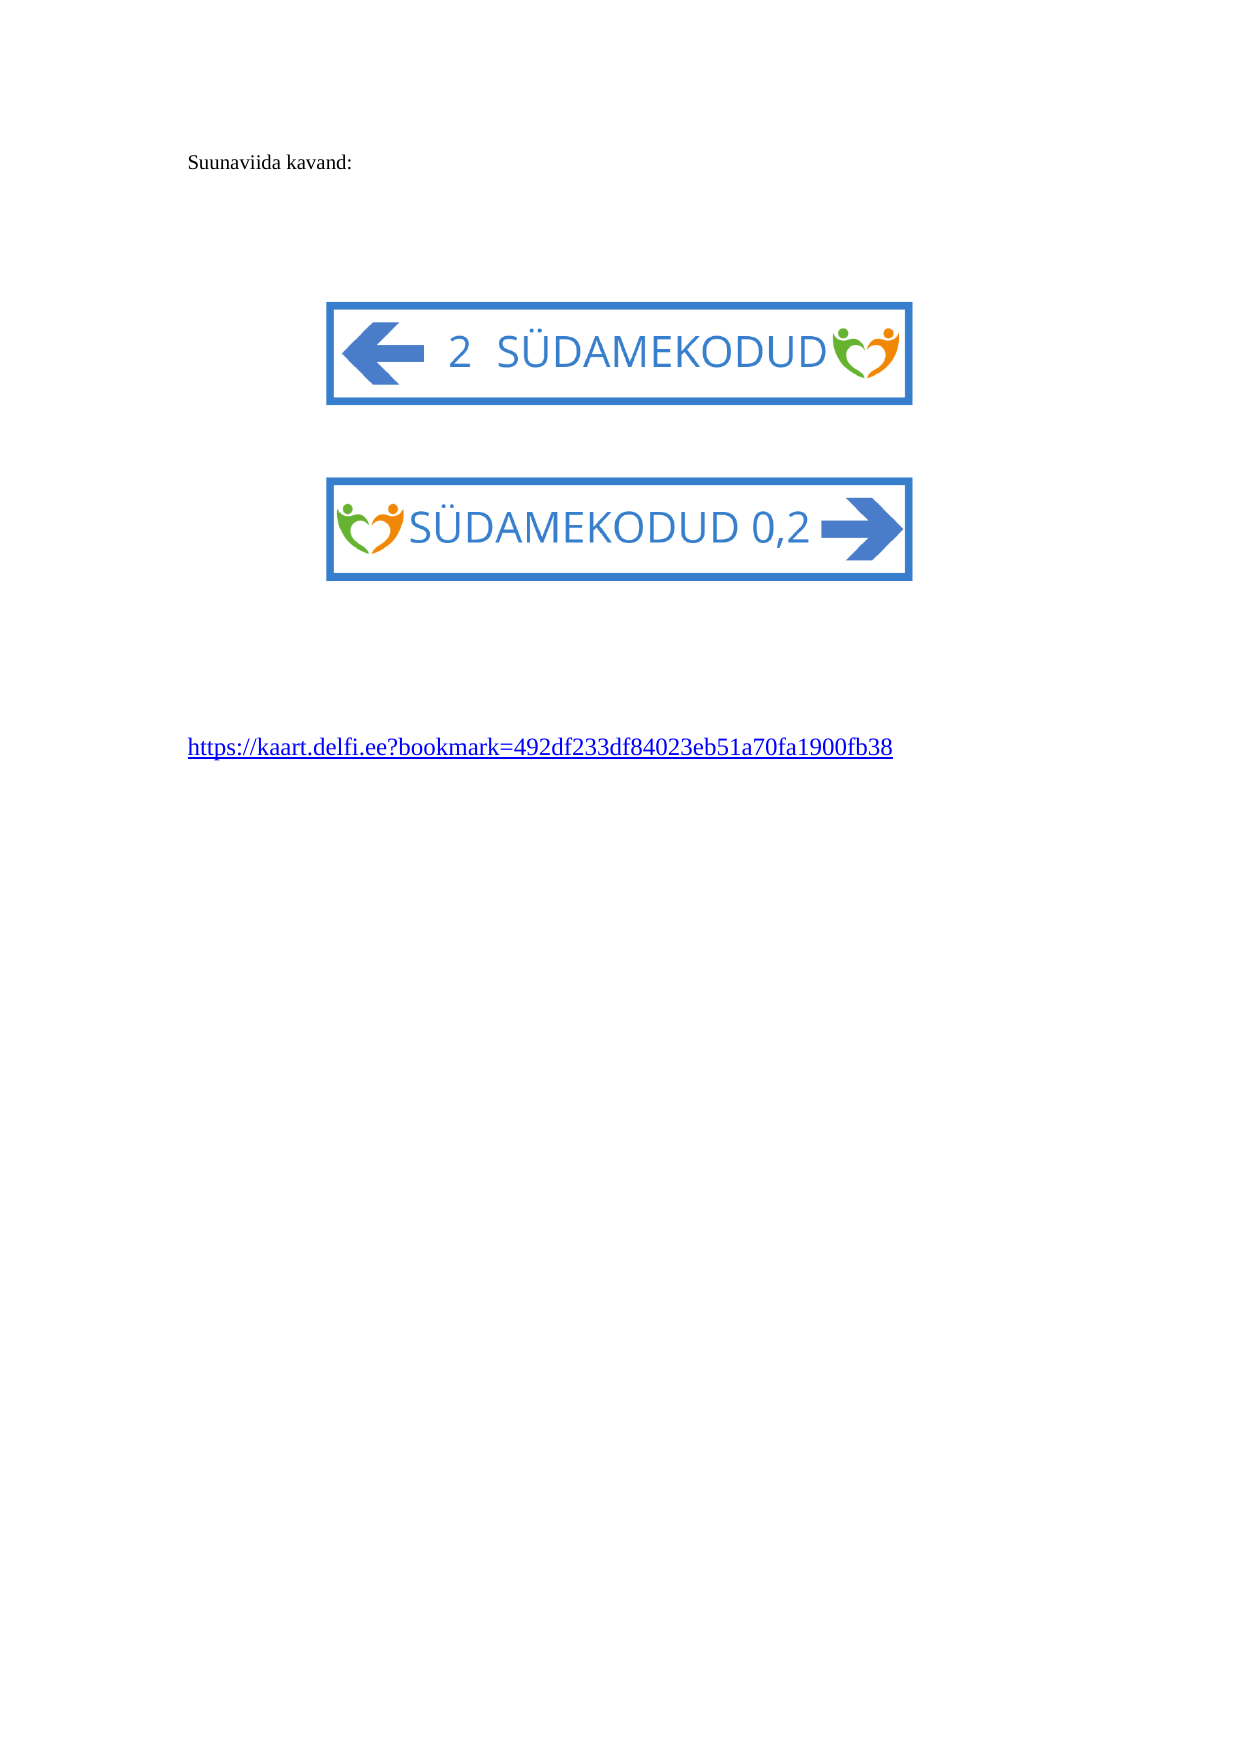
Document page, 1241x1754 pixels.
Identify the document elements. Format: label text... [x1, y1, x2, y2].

text Suunaviida kavand: [187, 150, 1137, 174]
text https://kaart.delfi.ee?bookmark=492df233df84023eb51a70fa1900fb38 [187, 732, 1137, 761]
picture [187, 174, 1137, 709]
